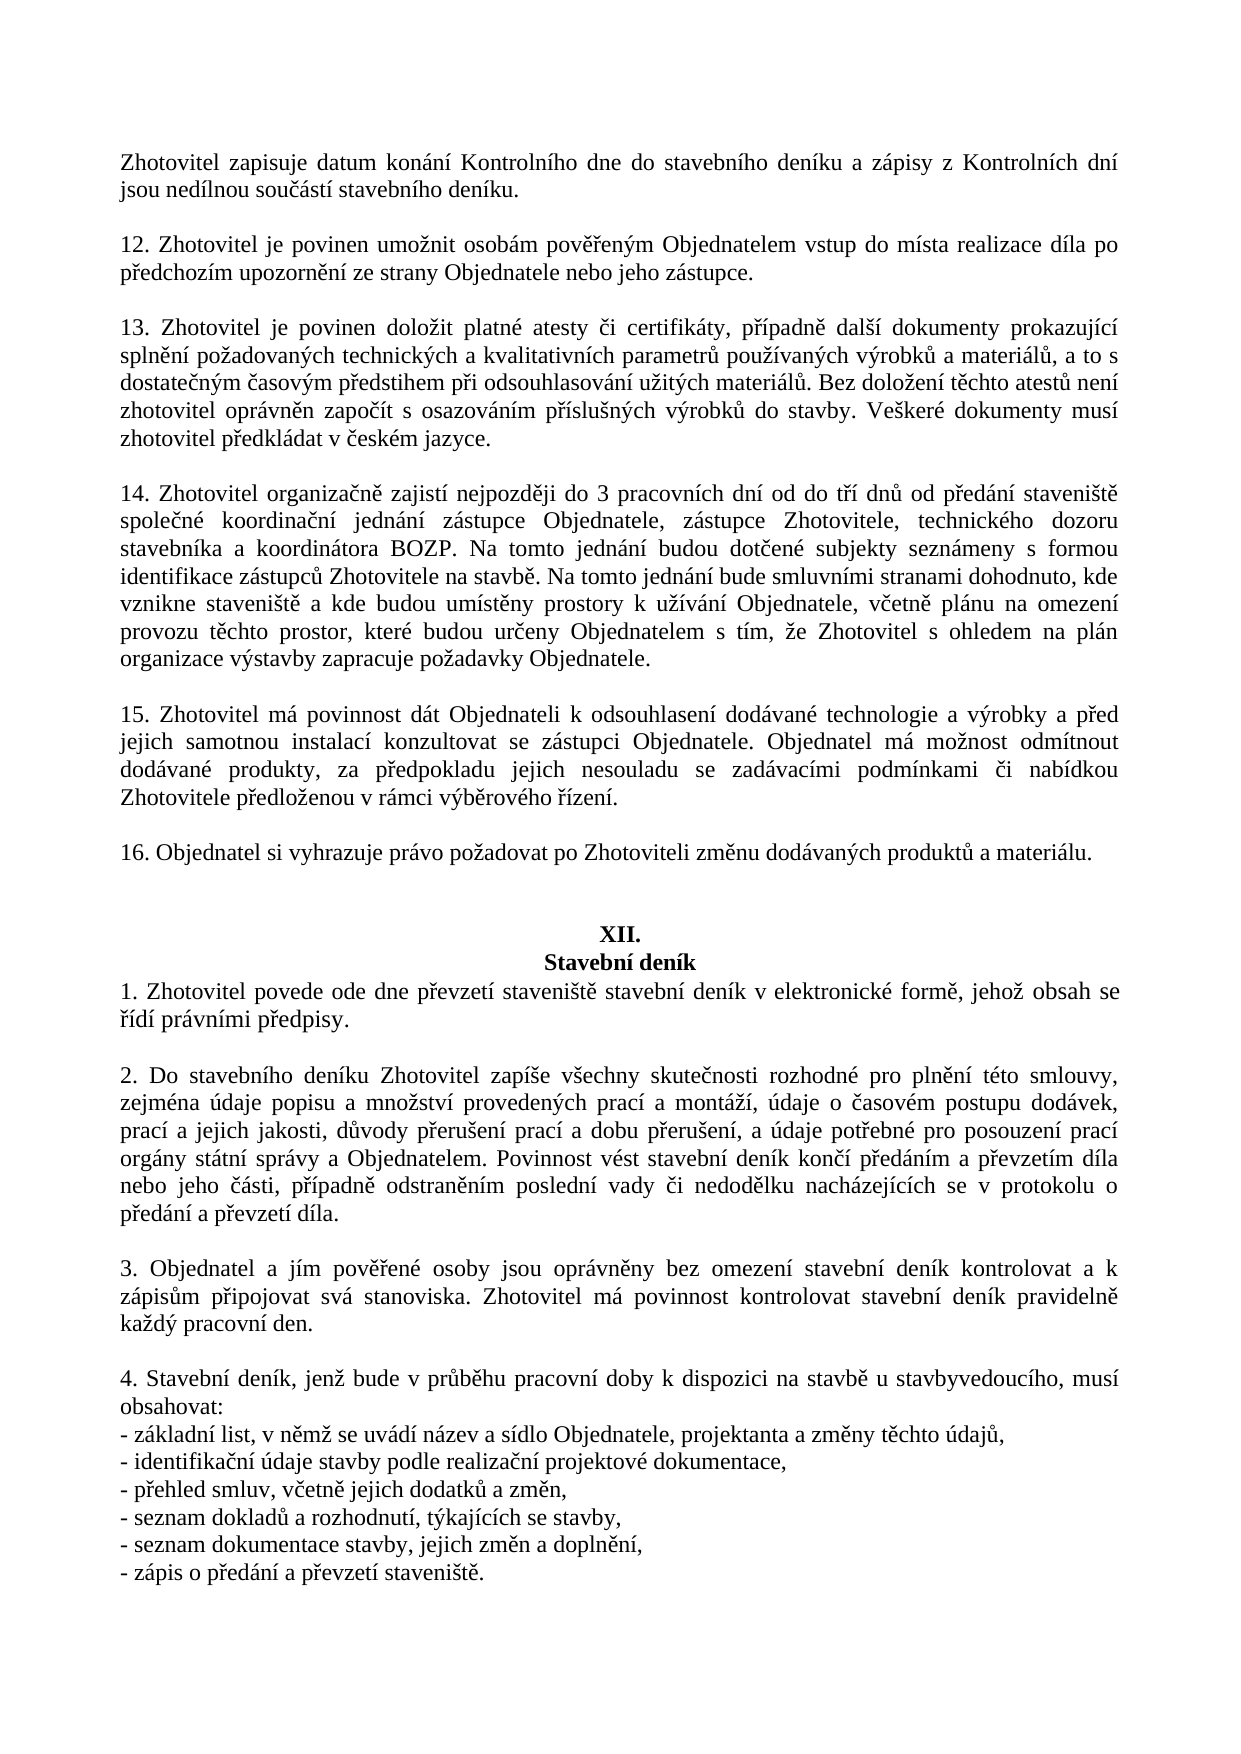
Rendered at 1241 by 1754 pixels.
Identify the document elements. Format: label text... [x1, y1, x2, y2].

text 1. Zhotovitel povede ode dne převzetí staveniště stavební deník v elektronické formě, jehož obsah se řídí právními předpisy. [120, 976, 1120, 1033]
text XII. [120, 921, 1120, 948]
text 2. Do stavebního deníku Zhotovitel zapíše všechny skutečnosti rozhodné pro plnění této smlouvy, zejména údaje popisu a množství provedených prací a montáží, údaje o časovém postupu dodávek, prací a jejich jakosti, důvody přerušení prací a dobu přerušení, a údaje potřebné pro posouzení prací orgány státní správy a Objednatelem. Povinnost vést stavební deník končí předáním a převzetím díla nebo jeho části, případně odstraněním poslední vady či nedodělku nacházejících se v protokolu o předání a převzetí díla. [120, 1061, 1120, 1226]
text - základní list, v němž se uvádí název a sídlo Objednatele, projektanta a změny těchto údajů, [120, 1420, 1120, 1447]
text Stavební deník [120, 948, 1120, 976]
text 13. Zhotovitel je povinen doložit platné atesty či certifikáty, případně další dokumenty prokazující splnění požadovaných technických a kvalitativních parametrů používaných výrobků a materiálů, a to s dostatečným časovým předstihem při odsouhlasování užitých materiálů. Bez doložení těchto atestů není zhotovitel oprávněn započít s osazováním příslušných výrobků do stavby. Veškeré dokumenty musí zhotovitel předkládat v českém jazyce. [120, 313, 1120, 451]
text 14. Zhotovitel organizačně zajistí nejpozději do 3 pracovních dní od do tří dnů od předání staveniště společné koordinační jednání zástupce Objednatele, zástupce Zhotovitele, technického dozoru stavebníka a koordinátora BOZP. Na tomto jednání budou dotčené subjekty seznámeny s formou identifikace zástupců Zhotovitele na stavbě. Na tomto jednání bude smluvními stranami dohodnuto, kde vznikne staveniště a kde budou umístěny prostory k užívání Objednatele, včetně plánu na omezení provozu těchto prostor, které budou určeny Objednatelem s tím, že Zhotovitel s ohledem na plán organizace výstavby zapracuje požadavky Objednatele. [120, 479, 1120, 672]
text - identifikační údaje stavby podle realizační projektové dokumentace, [120, 1447, 1120, 1475]
text - přehled smluv, včetně jejich dodatků a změn, [120, 1475, 1120, 1502]
text 16. Objednatel si vyhrazuje právo požadovat po Zhotoviteli změnu dodávaných produktů a materiálu. [120, 838, 1120, 865]
text - seznam dokumentace stavby, jejich změn a doplnění, [120, 1530, 1120, 1558]
text 15. Zhotovitel má povinnost dát Objednateli k odsouhlasení dodávané technologie a výrobky a před jejich samotnou instalací konzultovat se zástupci Objednatele. Objednatel má možnost odmítnout dodávané produkty, za předpokladu jejich nesouladu se zadávacími podmínkami či nabídkou Zhotovitele předloženou v rámci výběrového řízení. [120, 700, 1120, 810]
text 3. Objednatel a jím pověřené osoby jsou oprávněny bez omezení stavební deník kontrolovat a k zápisům připojovat svá stanoviska. Zhotovitel má povinnost kontrolovat stavební deník pravidelně každý pracovní den. [120, 1254, 1120, 1337]
text Zhotovitel zapisuje datum konání Kontrolního dne do stavebního deníku a zápisy z Kontrolních dní jsou nedílnou součástí stavebního deníku. [120, 148, 1120, 203]
text 12. Zhotovitel je povinen umožnit osobám pověřeným Objednatelem vstup do místa realizace díla po předchozím upozornění ze strany Objednatele nebo jeho zástupce. [120, 230, 1120, 286]
text - zápis o předání a převzetí staveniště. [120, 1558, 1120, 1585]
text 4. Stavební deník, jenž bude v průběhu pracovní doby k dispozici na stavbě u stavbyvedoucího, musí obsahovat: [120, 1364, 1120, 1420]
text - seznam dokladů a rozhodnutí, týkajících se stavby, [120, 1502, 1120, 1530]
